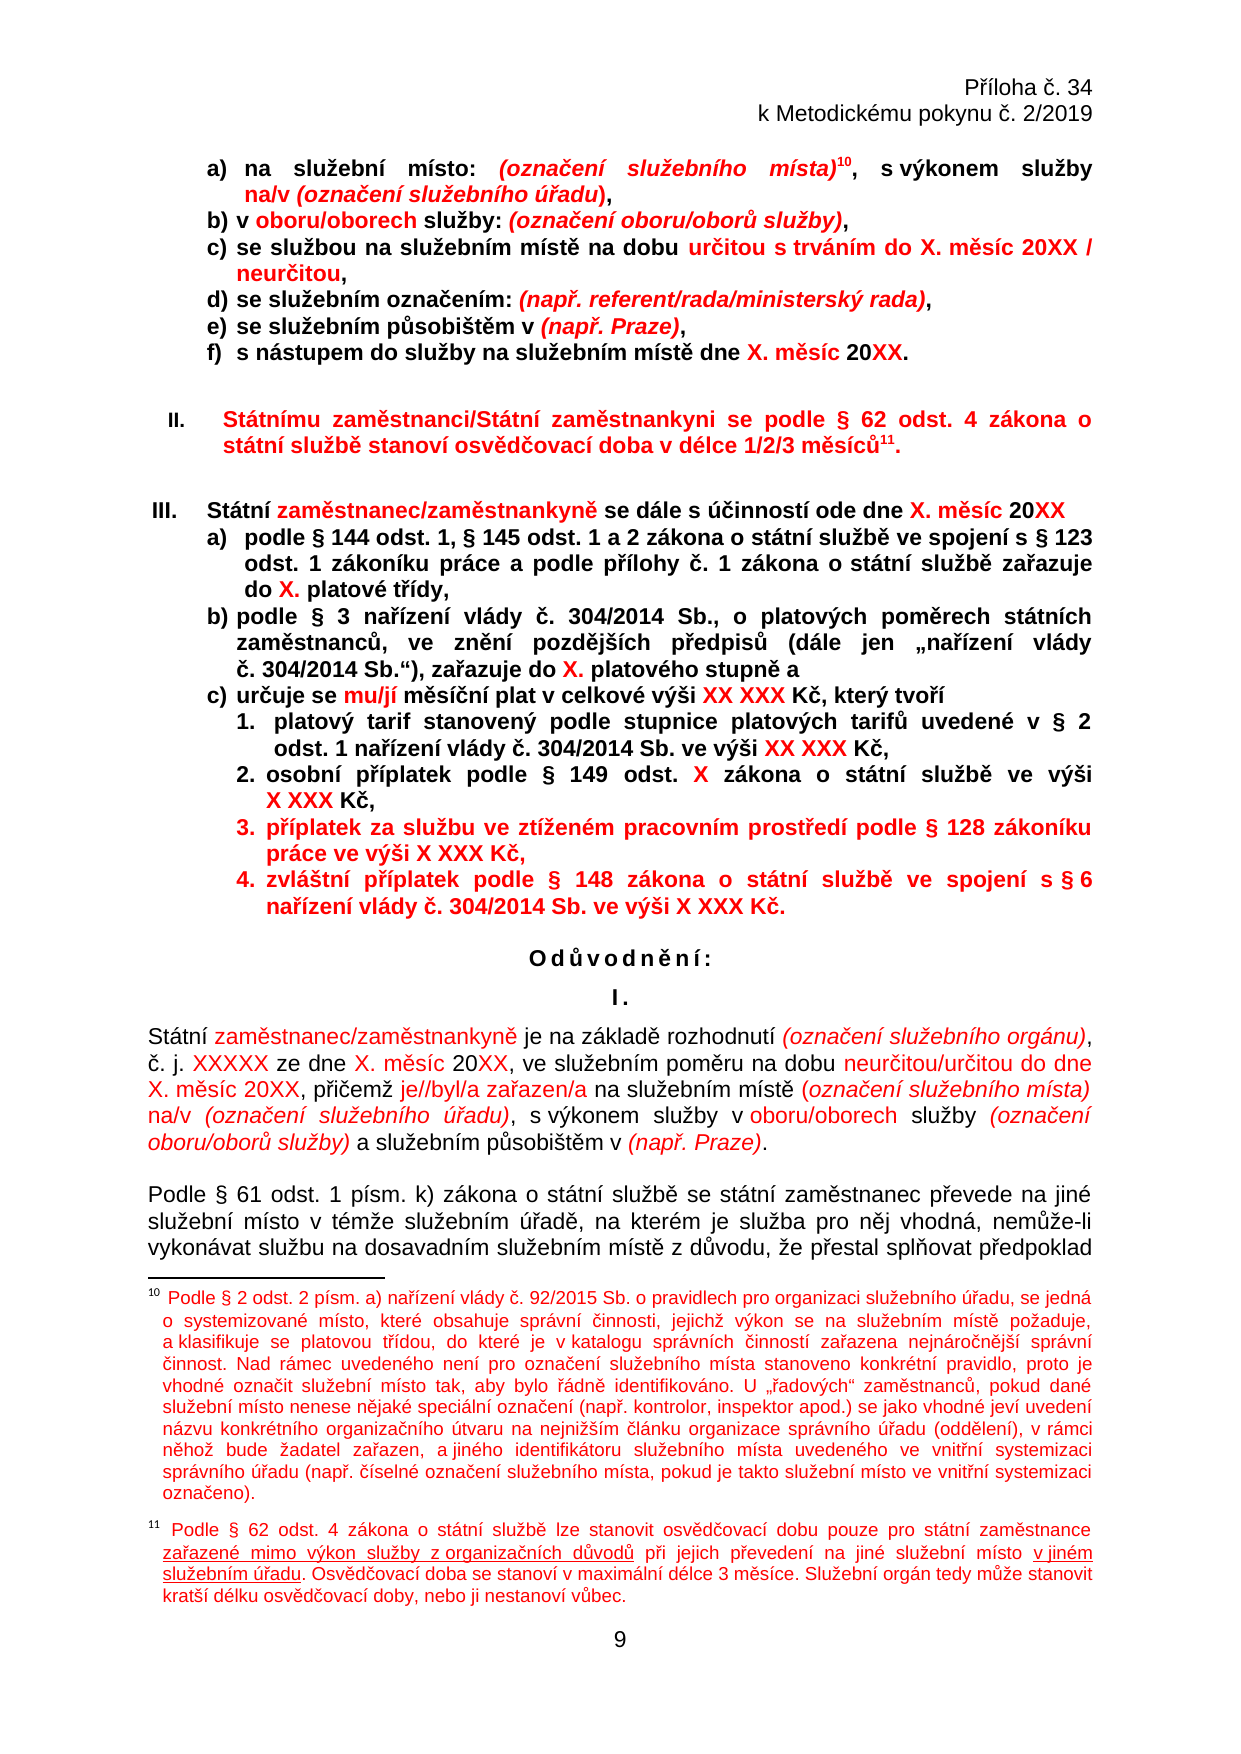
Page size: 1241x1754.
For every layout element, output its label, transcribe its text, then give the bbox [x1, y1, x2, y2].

list Státní zaměstnanec/zaměstnankyně se dále s účinností ode dne X. měsíc 20XX [177, 497, 1093, 524]
list podle § 144 odst. 1, § 145 odst. 1 a 2 zákona o státní službě ve spojení s § 123 odst. 1 zákoníku práce a podle přílohy č. 1 zákona o státní službě zařazuje do X. platové třídy, [207, 524, 1093, 603]
list příplatek za službu ve ztíženém pracovním prostředí podle § 128 zákoníku práce ve výši X XXX Kč, [236, 814, 1093, 866]
text Odůvodnění: [148, 945, 1093, 972]
list osobní příplatek podle § 149 odst. X zákona o státní službě ve výši X XXX Kč, [236, 761, 1093, 814]
list zvláštní příplatek podle § 148 zákona o státní službě ve spojení s § 6 nařízení vlády č. 304/2014 Sb. ve výši X XXX Kč. [236, 866, 1093, 919]
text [148, 1181, 1093, 1260]
list se služebním působištěm v (např. Praze), [207, 313, 1093, 339]
list platový tarif stanovený podle stupnice platových tarifů uvedené v § 2 odst. 1 nařízení vlády č. 304/2014 Sb. ve výši XX XXX Kč, [236, 708, 1093, 761]
list se služebním označením: (např. referent/rada/ministerský rada), [207, 286, 1093, 313]
list na služební místo: (označení služebního místa), s výkonem služby na/v (označení služebního úřadu), [207, 154, 1093, 207]
text I. [148, 984, 1093, 1011]
list Státnímu zaměstnanci/Státní zaměstnankyni se podle § 62 odst. 4 zákona o státní službě stanoví osvědčovací doba v délce 1/2/3 měsíců. [185, 406, 1093, 458]
list se službou na služebním místě na dobu určitou s trváním do X. měsíc 20XX / neurčitou, [207, 233, 1093, 286]
text Státní zaměstnanec/zaměstnankyně je na základě rozhodnutí (označení služebního orgánu), č. j. XXXXX ze dne X. měsíc 20XX, ve služebním poměru na dobu neurčitou/určitou do dne X. měsíc 20XX, přičemž je//byl/a zařazen/a na služebním místě (označení služebního místa) na/v (označení služebního úřadu), s výkonem služby v oboru/oborech služby (označení oboru/oborů služby) a služebním působištěm v (např. Praze). [148, 1023, 1093, 1155]
list s nástupem do služby na služebním místě dne X. měsíc 20XX. [207, 339, 1093, 365]
list určuje se mu/jí měsíční plat v celkové výši XX XXX Kč, který tvoří [207, 682, 1093, 708]
list podle § 3 nařízení vlády č. 304/2014 Sb., o platových poměrech státních zaměstnanců, ve znění pozdějších předpisů (dále jen „nařízení vlády č. 304/2014 Sb.“), zařazuje do X. platového stupně a [207, 603, 1093, 682]
list v oboru/oborech služby: (označení oboru/oborů služby), [207, 207, 1093, 233]
